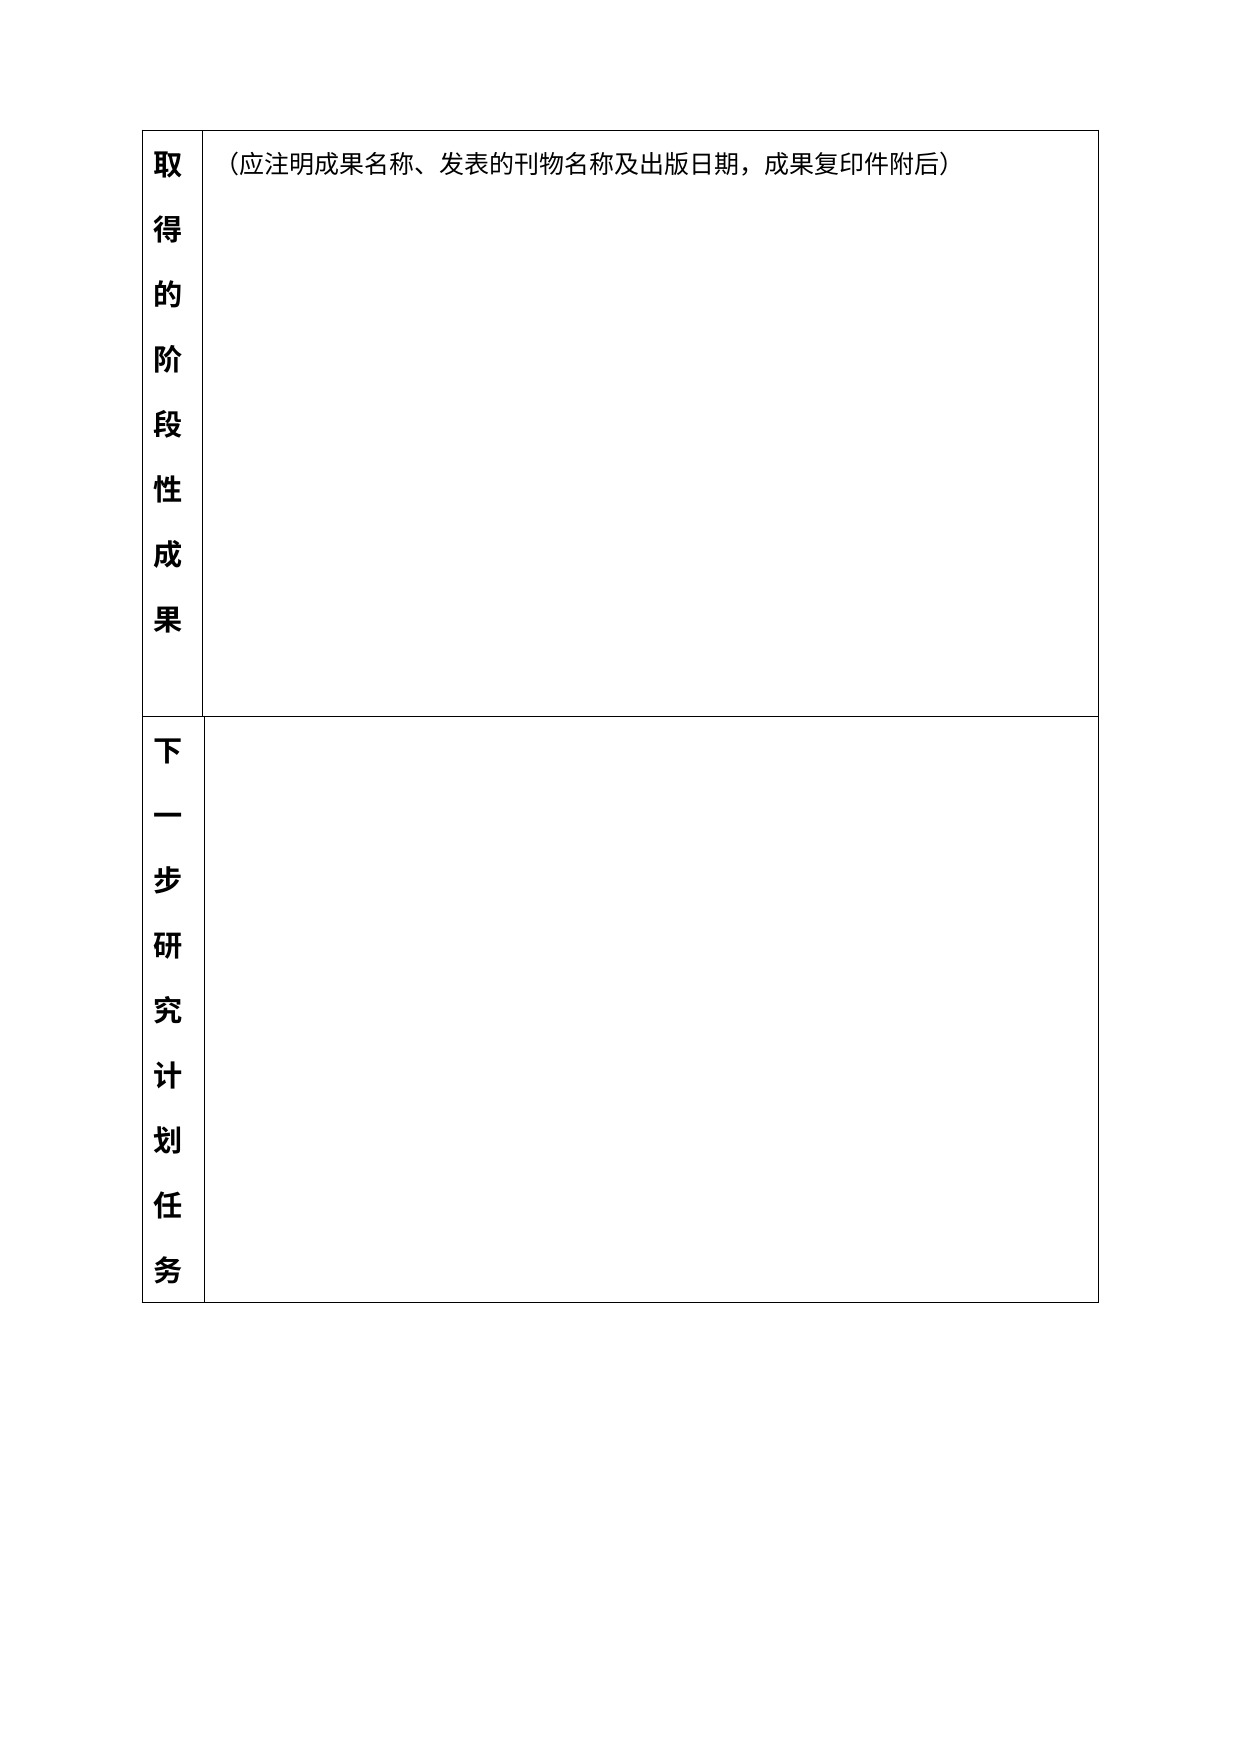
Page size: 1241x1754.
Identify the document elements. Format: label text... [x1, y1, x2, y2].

table_cell [205, 717, 1098, 1302]
table_cell 取得的阶段性成果 [143, 131, 202, 716]
table_cell （应注明成果名称、发表的刊物名称及出版日期，成果复印件附后） [203, 131, 1098, 716]
table_cell 下一步研究计划 任务 [143, 717, 204, 1302]
